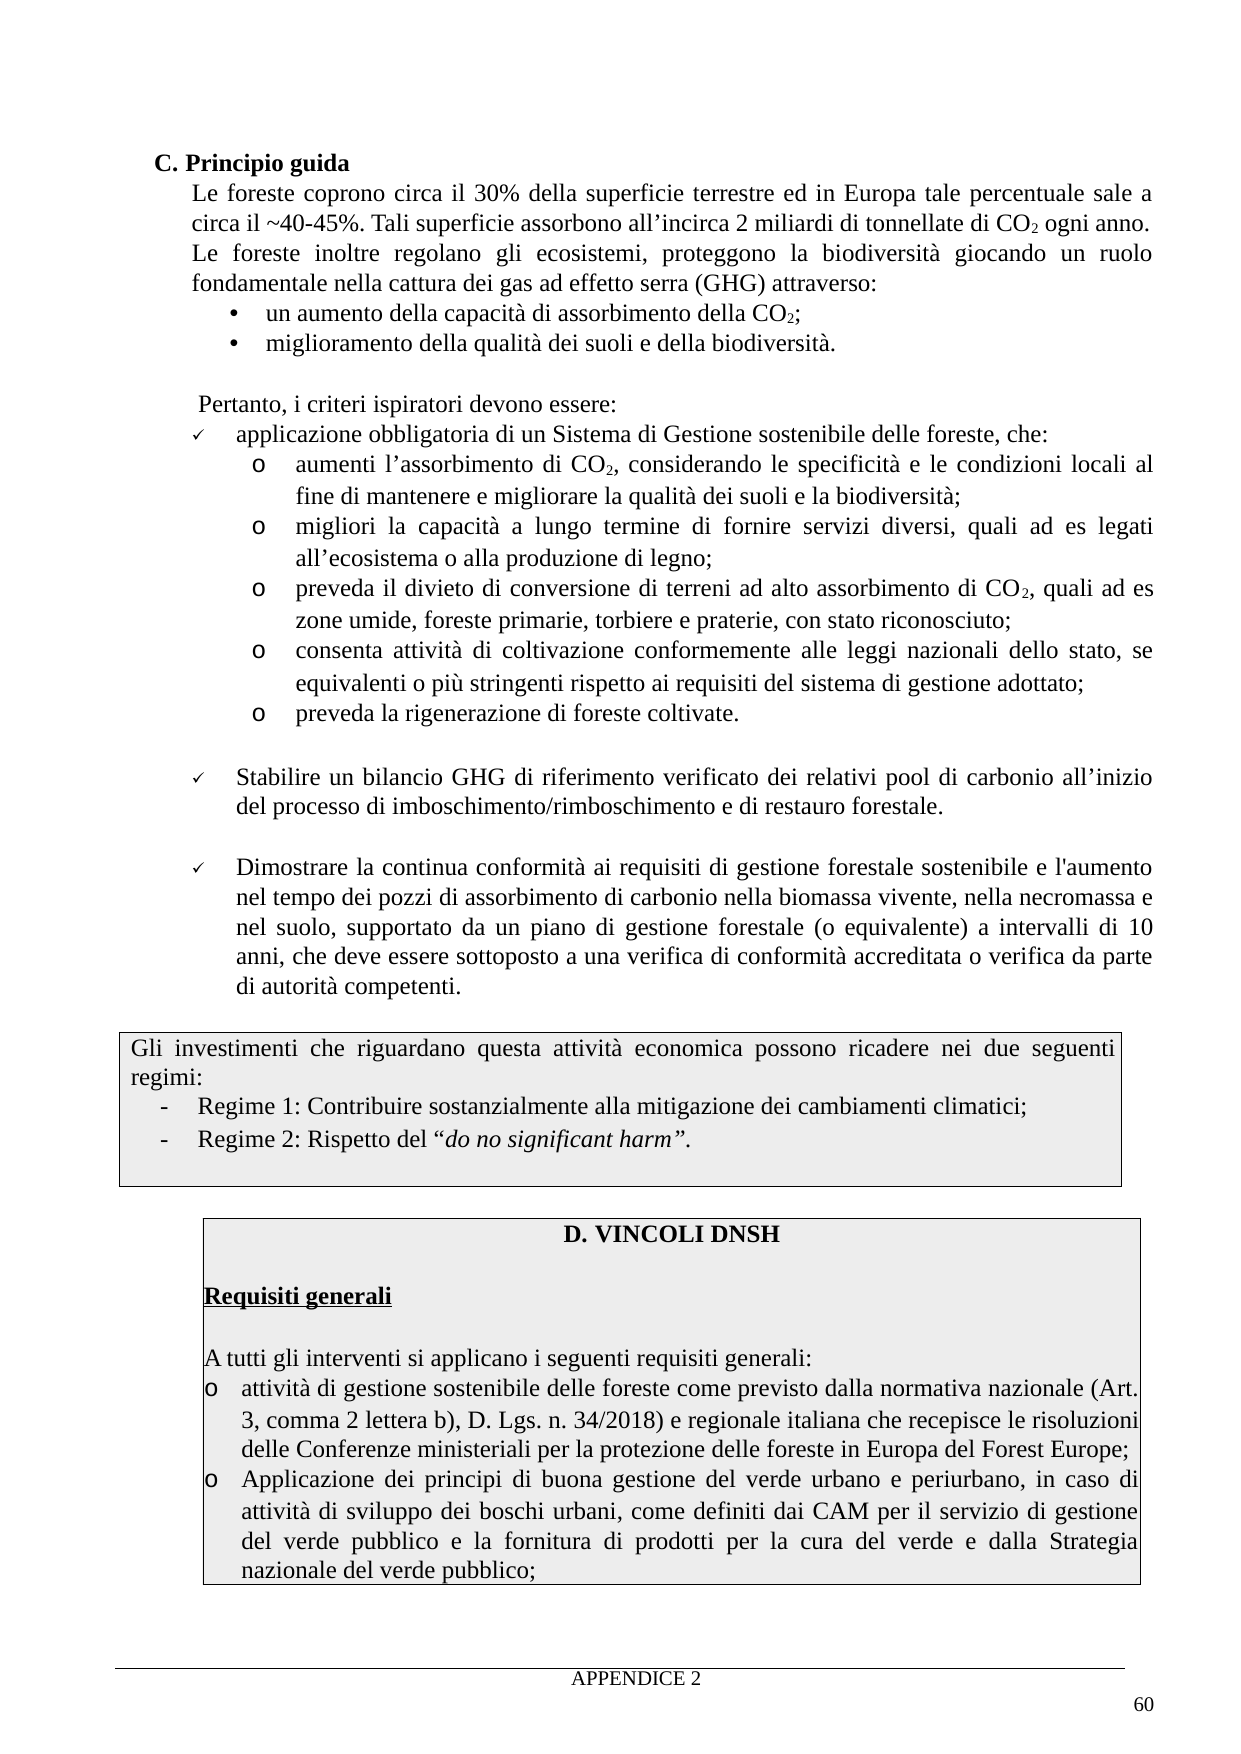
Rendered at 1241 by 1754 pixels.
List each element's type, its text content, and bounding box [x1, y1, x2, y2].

subtitle Requisiti generali [204, 1280, 1140, 1310]
list Dimostrare la continua conformità ai requisiti di gestione forestale sostenibile e l'aumento nel tempo dei pozzi di assorbimento di carbonio nella biomassa vivente, nella necromassa e nel suolo, supportato da un piano di gestione forestale (o equivalente) a intervalli di 10 anni, che deve essere sottoposto a una verifica di conformità accreditata o verifica da parte di autorità competenti. [191, 852, 1154, 999]
subtitle C. Principio guida [154, 148, 1154, 177]
list attività di gestione sostenibile delle foreste come previsto dalla normativa nazionale (Art. 3, comma 2 lettera b), D. Lgs. n. 34/2018) e regionale italiana che recepisce le risoluzioni delle Conferenze ministeriali per la protezione delle foreste in Europa del Forest Europe; [204, 1372, 1140, 1463]
list aumenti l’assorbimento di CO2, considerando le specificità e le condizioni locali al fine di mantenere e migliorare la qualità dei suoli e la biodiversità; [251, 449, 1154, 510]
list miglioramento della qualità dei suoli e della biodiversità. [229, 328, 1154, 357]
text D. VINCOLI DNSH [204, 1219, 1140, 1248]
list preveda la rigenerazione di foreste coltivate. [251, 698, 1154, 729]
list applicazione obbligatoria di un Sistema di Gestione sostenibile delle foreste, che: [191, 419, 1154, 448]
list Stabilire un bilancio GHG di riferimento verificato dei relativi pool di carbonio all’inizio del processo di imboschimento/rimboschimento e di restauro forestale. [191, 762, 1154, 820]
table_header Gli investimenti che riguardano questa attività economica possono ricadere nei due seguenti regimi: Regime 1: Contribuire sostanzialmente alla mitigazione dei cambiamenti climatici; Regime 2: Rispetto del “do no significant harm”. [120, 1033, 1121, 1186]
list un aumento della capacità di assorbimento della CO2; [229, 298, 1154, 327]
text Pertanto, i criteri ispiratori devono essere: [191, 389, 1154, 418]
list Applicazione dei principi di buona gestione del verde urbano e periurbano, in caso di attività di sviluppo dei boschi urbani, come definiti dai CAM per il servizio di gestione del verde pubblico e la fornitura di prodotti per la cura del verde e dalla Strategia nazionale del verde pubblico; [204, 1463, 1140, 1584]
text A tutti gli interventi si applicano i seguenti requisiti generali: [204, 1342, 1140, 1372]
list consenta attività di coltivazione conformemente alle leggi nazionali dello stato, se equivalenti o più stringenti rispetto ai requisiti del sistema di gestione adottato; [251, 635, 1154, 696]
list migliori la capacità a lungo termine di fornire servizi diversi, quali ad es legati all’ecosistema o alla produzione di legno; [251, 511, 1154, 572]
text Le foreste inoltre regolano gli ecosistemi, proteggono la biodiversità giocando un ruolo fondamentale nella cattura dei gas ad effetto serra (GHG) attraverso: [191, 238, 1154, 297]
text Le foreste coprono circa il 30% della superficie terrestre ed in Europa tale percentuale sale a circa il ~40-45%. Tali superficie assorbono all’incirca 2 miliardi di tonnellate di CO2 ogni anno. [191, 178, 1154, 237]
list preveda il divieto di conversione di terreni ad alto assorbimento di CO2, quali ad es zone umide, foreste primarie, torbiere e praterie, con stato riconosciuto; [251, 573, 1154, 633]
